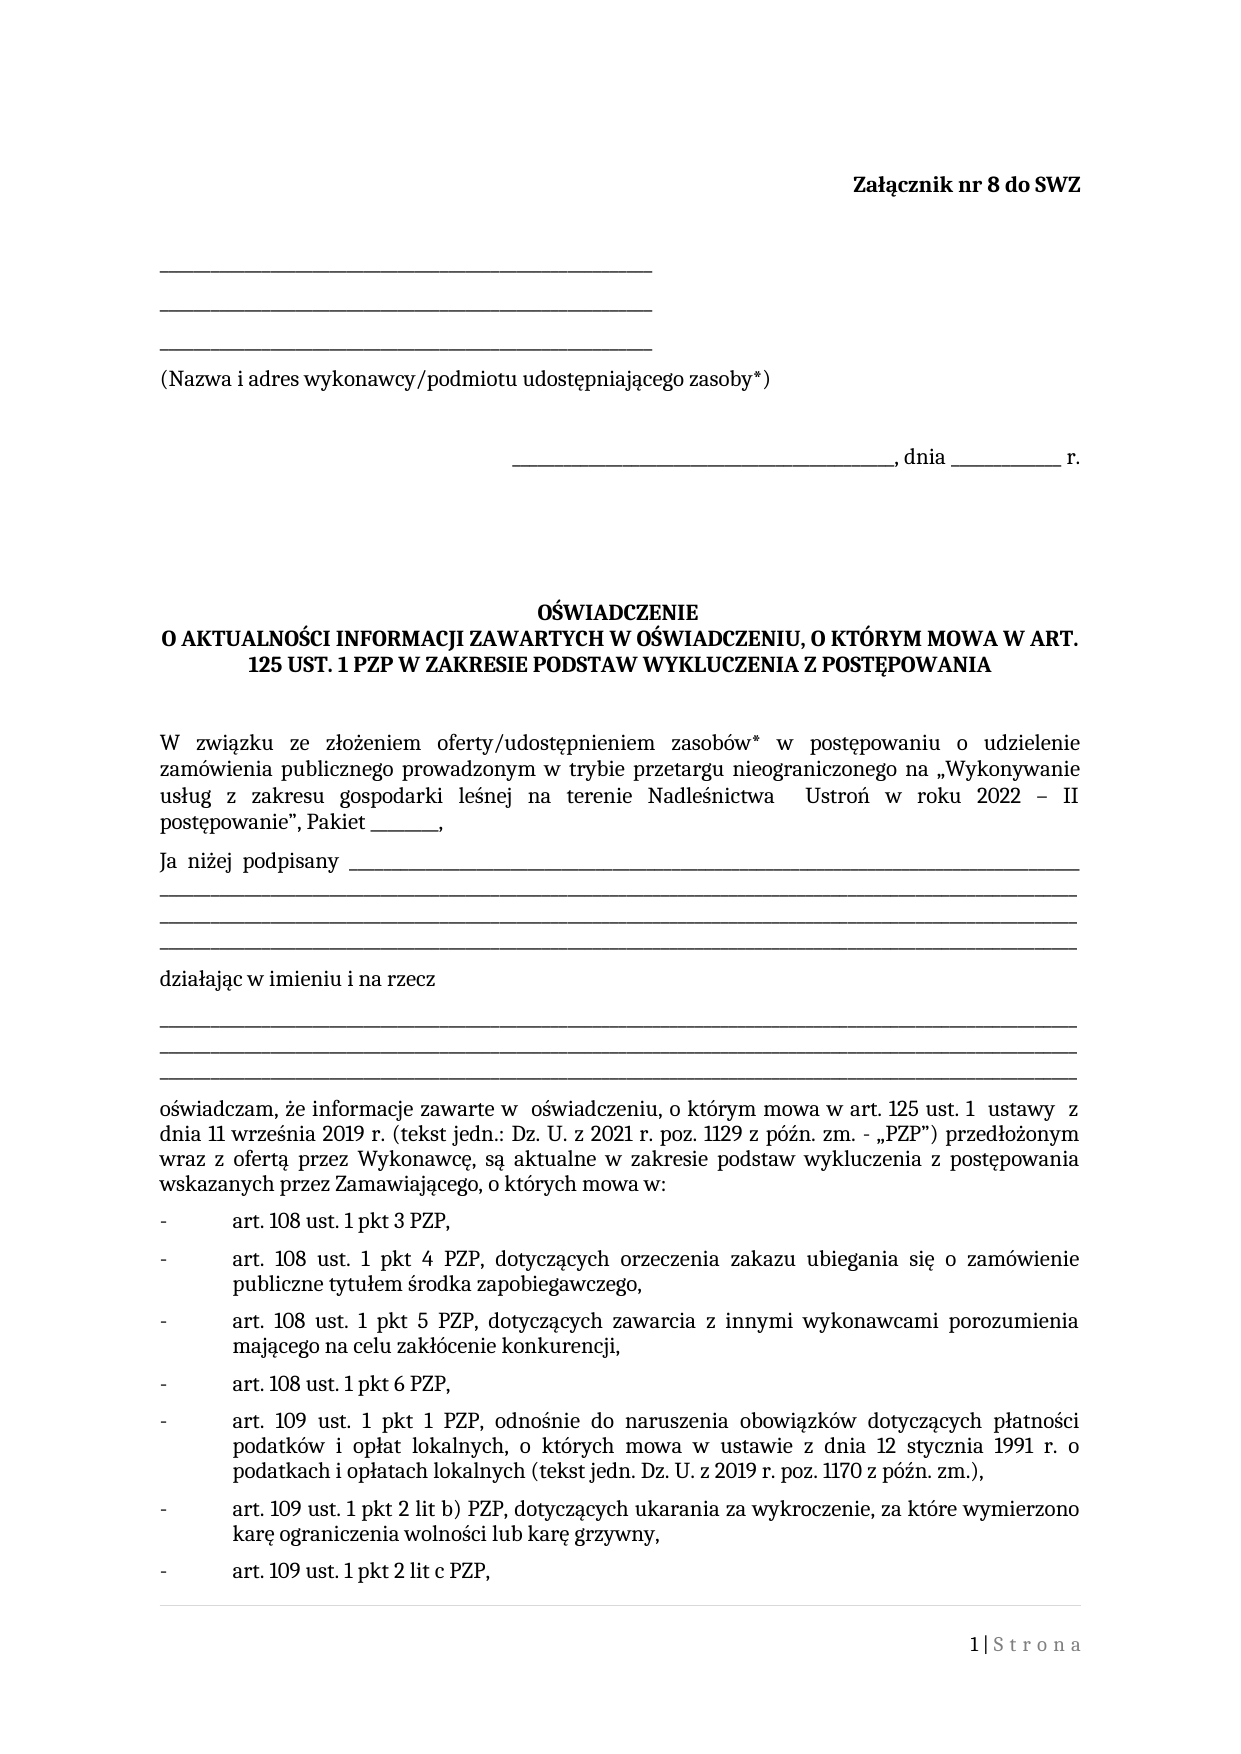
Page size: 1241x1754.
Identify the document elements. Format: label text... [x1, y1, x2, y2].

text W związku ze złożeniem oferty/udostępnieniem zasobów* w postępowaniu o udzielenie zamówienia publicznego prowadzonym w trybie przetargu nieograniczonego na „Wykonywanie usług z zakresu gospodarki leśnej na terenie Nadleśnictwa Ustroń w roku 2022 – II postępowanie”, Pakiet ________, [159, 730, 1081, 835]
text - art. 109 ust. 1 pkt 1 PZP, odnośnie do naruszenia obowiązków dotyczących płatności podatków i opłat lokalnych, o których mowa w ustawie z dnia 12 stycznia 1991 r. o podatkach i opłatach lokalnych (tekst jedn. Dz. U. z 2019 r. poz. 1170 z późn. zm.), [159, 1408, 1081, 1483]
text OŚWIADCZENIE O AKTUALNOŚCI INFORMACJI ZAWARTYCH W OŚWIADCZENIU, O KTÓRYM MOWA W ART. 125 UST. 1 PZP W ZAKRESIE PODSTAW WYKLUCZENIA Z POSTĘPOWANIA [159, 599, 1081, 678]
text __________________________________________________________ [159, 327, 1081, 354]
text - art. 109 ust. 1 pkt 2 lit b) PZP, dotyczących ukarania za wykroczenie, za które wymierzono karę ograniczenia wolności lub karę grzywny, [159, 1496, 1081, 1546]
text - art. 108 ust. 1 pkt 5 PZP, dotyczących zawarcia z innymi wykonawcami porozumienia mającego na celu zakłócenie konkurencji, [159, 1308, 1081, 1358]
text Ja niżej podpisany ______________________________________________________________________________________ ____________________________________________________________________________________________________________________________________________________________________________________________________________________________________________________________________________________________________________________________________ [159, 848, 1081, 953]
text (Nazwa i adres wykonawcy/podmiotu udostępniającego zasoby*) [159, 366, 1081, 393]
text - art. 109 ust. 1 pkt 2 lit c PZP, [159, 1558, 1081, 1583]
text - art. 108 ust. 1 pkt 6 PZP, [159, 1371, 1081, 1396]
text działając w imieniu i na rzecz [159, 966, 1081, 992]
text oświadczam, że informacje zawarte w oświadczeniu, o którym mowa w art. 125 ust. 1 ustawy z dnia 11 września 2019 r. (tekst jedn.: Dz. U. z 2021 r. poz. 1129 z późn. zm. - „PZP”) przedłożonym wraz z ofertą przez Wykonawcę, są aktualne w zakresie podstaw wykluczenia z postępowania wskazanych przez Zamawiającego, o których mowa w: [159, 1096, 1081, 1196]
text _____________________________________________, dnia _____________ r. [159, 444, 1081, 470]
text - art. 108 ust. 1 pkt 4 PZP, dotyczących orzeczenia zakazu ubiegania się o zamówienie publiczne tytułem środka zapobiegawczego, [159, 1246, 1081, 1296]
text - art. 108 ust. 1 pkt 3 PZP, [159, 1208, 1081, 1233]
text __________________________________________________________ [159, 288, 1081, 315]
text ____________________________________________________________________________________________________________________________________________________________________________________________________________________________________________________________________________________________________________________________________ [159, 1004, 1081, 1083]
text __________________________________________________________ [159, 250, 1081, 276]
text Załącznik nr 8 do SWZ [159, 172, 1081, 198]
